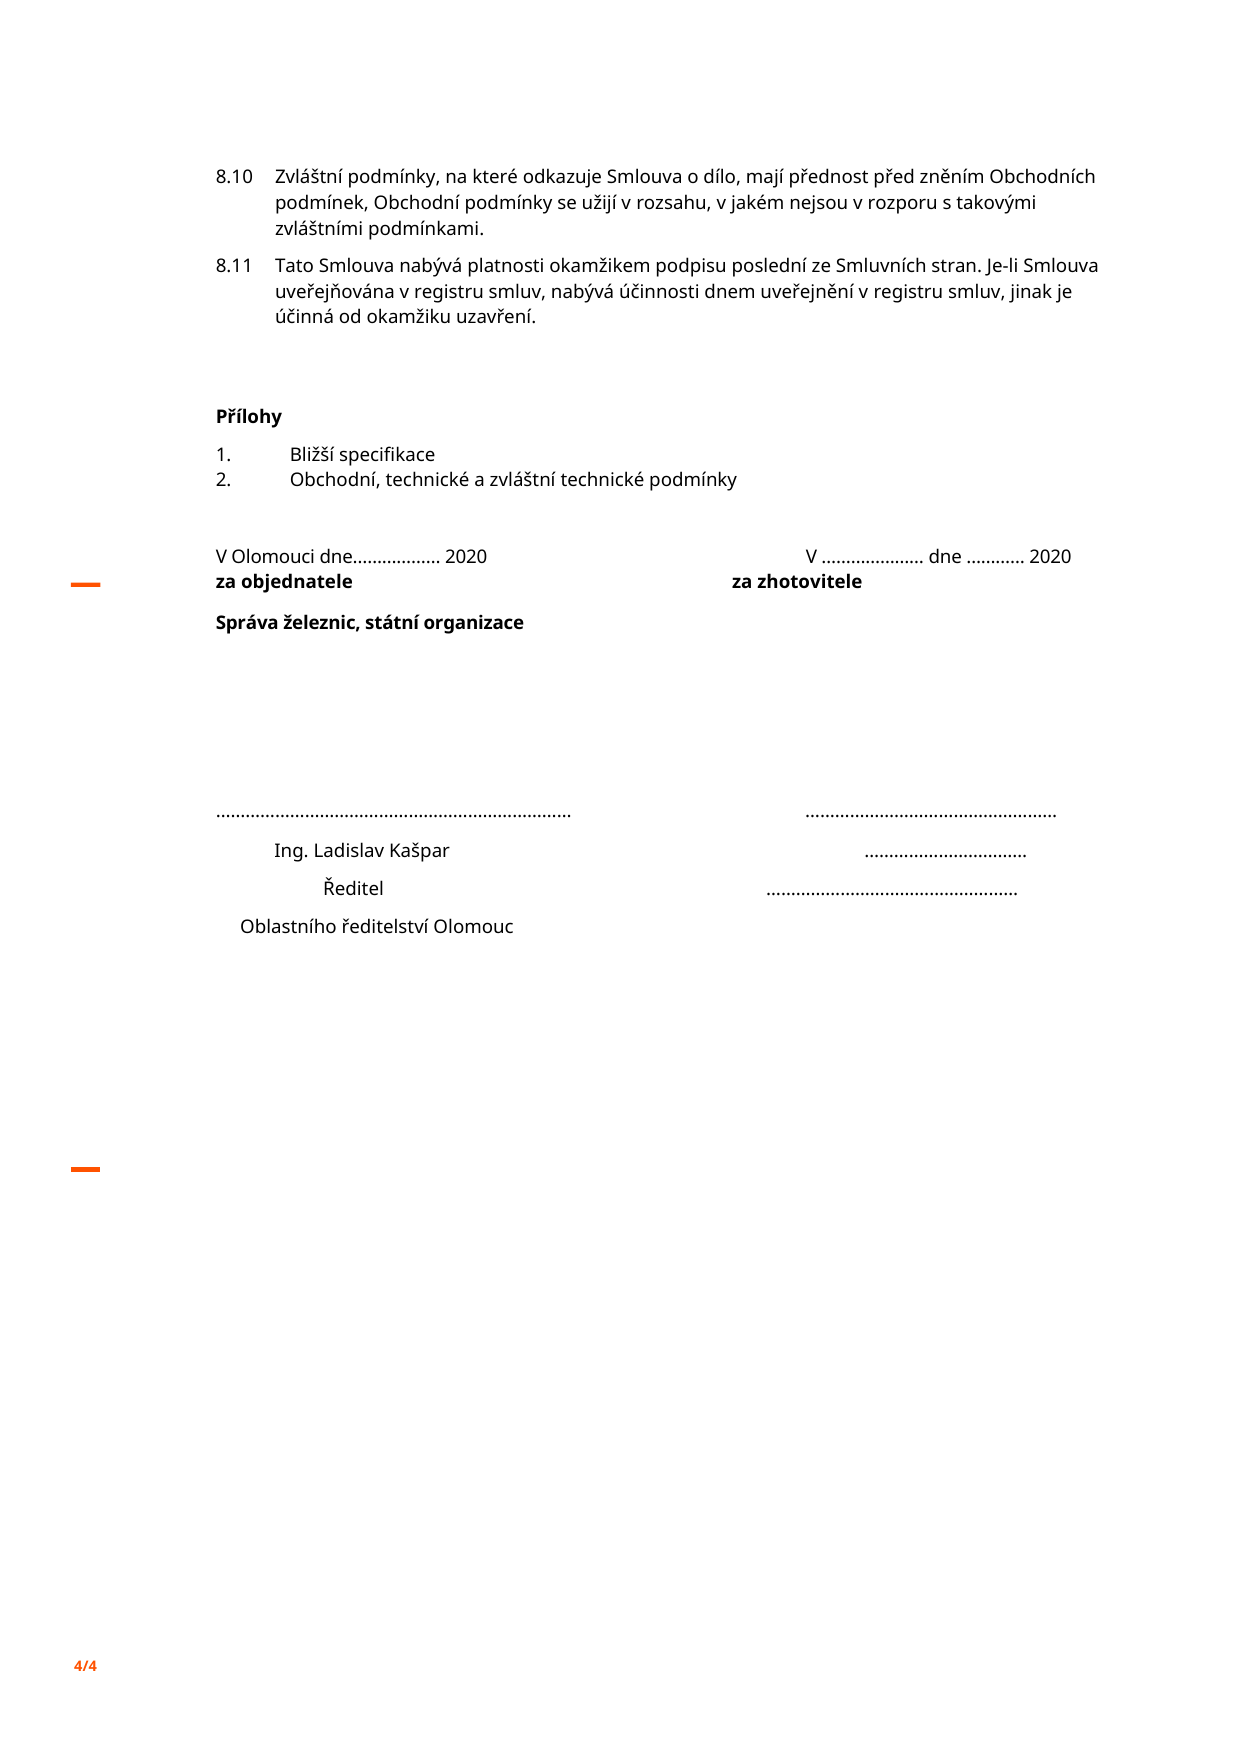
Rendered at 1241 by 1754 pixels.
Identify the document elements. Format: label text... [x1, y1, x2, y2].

subtitle Tato Smlouva nabývá platnosti okamžikem podpisu poslední ze Smluvních stran. Je-li Smlouva uveřejňována v registru smluv, nabývá účinnosti dnem uveřejnění v registru smluv, jinak je účinná od okamžiku uzavření. [216, 253, 1122, 329]
text Přílohy [216, 403, 1122, 429]
text Ředitel …………………………………………… [216, 876, 1122, 901]
text V Olomouci dne……………… 2020 V ………………… dne ………… 2020 [216, 543, 1122, 569]
list Obchodní, technické a zvláštní technické podmínky [216, 467, 1122, 492]
subtitle Zvláštní podmínky, na které odkazuje Smlouva o dílo, mají přednost před zněním Obchodních podmínek, Obchodní podmínky se užijí v rozsahu, v jakém nejsou v rozporu s takovými zvláštními podmínkami. [216, 164, 1122, 240]
text Oblastního ředitelství Olomouc [216, 913, 1122, 939]
text Ing. Ladislav Kašpar …………………………… [216, 837, 1122, 863]
list Bližší specifikace [216, 441, 1122, 467]
text Správa železnic, státní organizace [216, 609, 1122, 635]
text za objednatele za zhotovitele [216, 569, 1122, 594]
text ……………………………………………………………… …………………………………………… [216, 797, 1122, 822]
